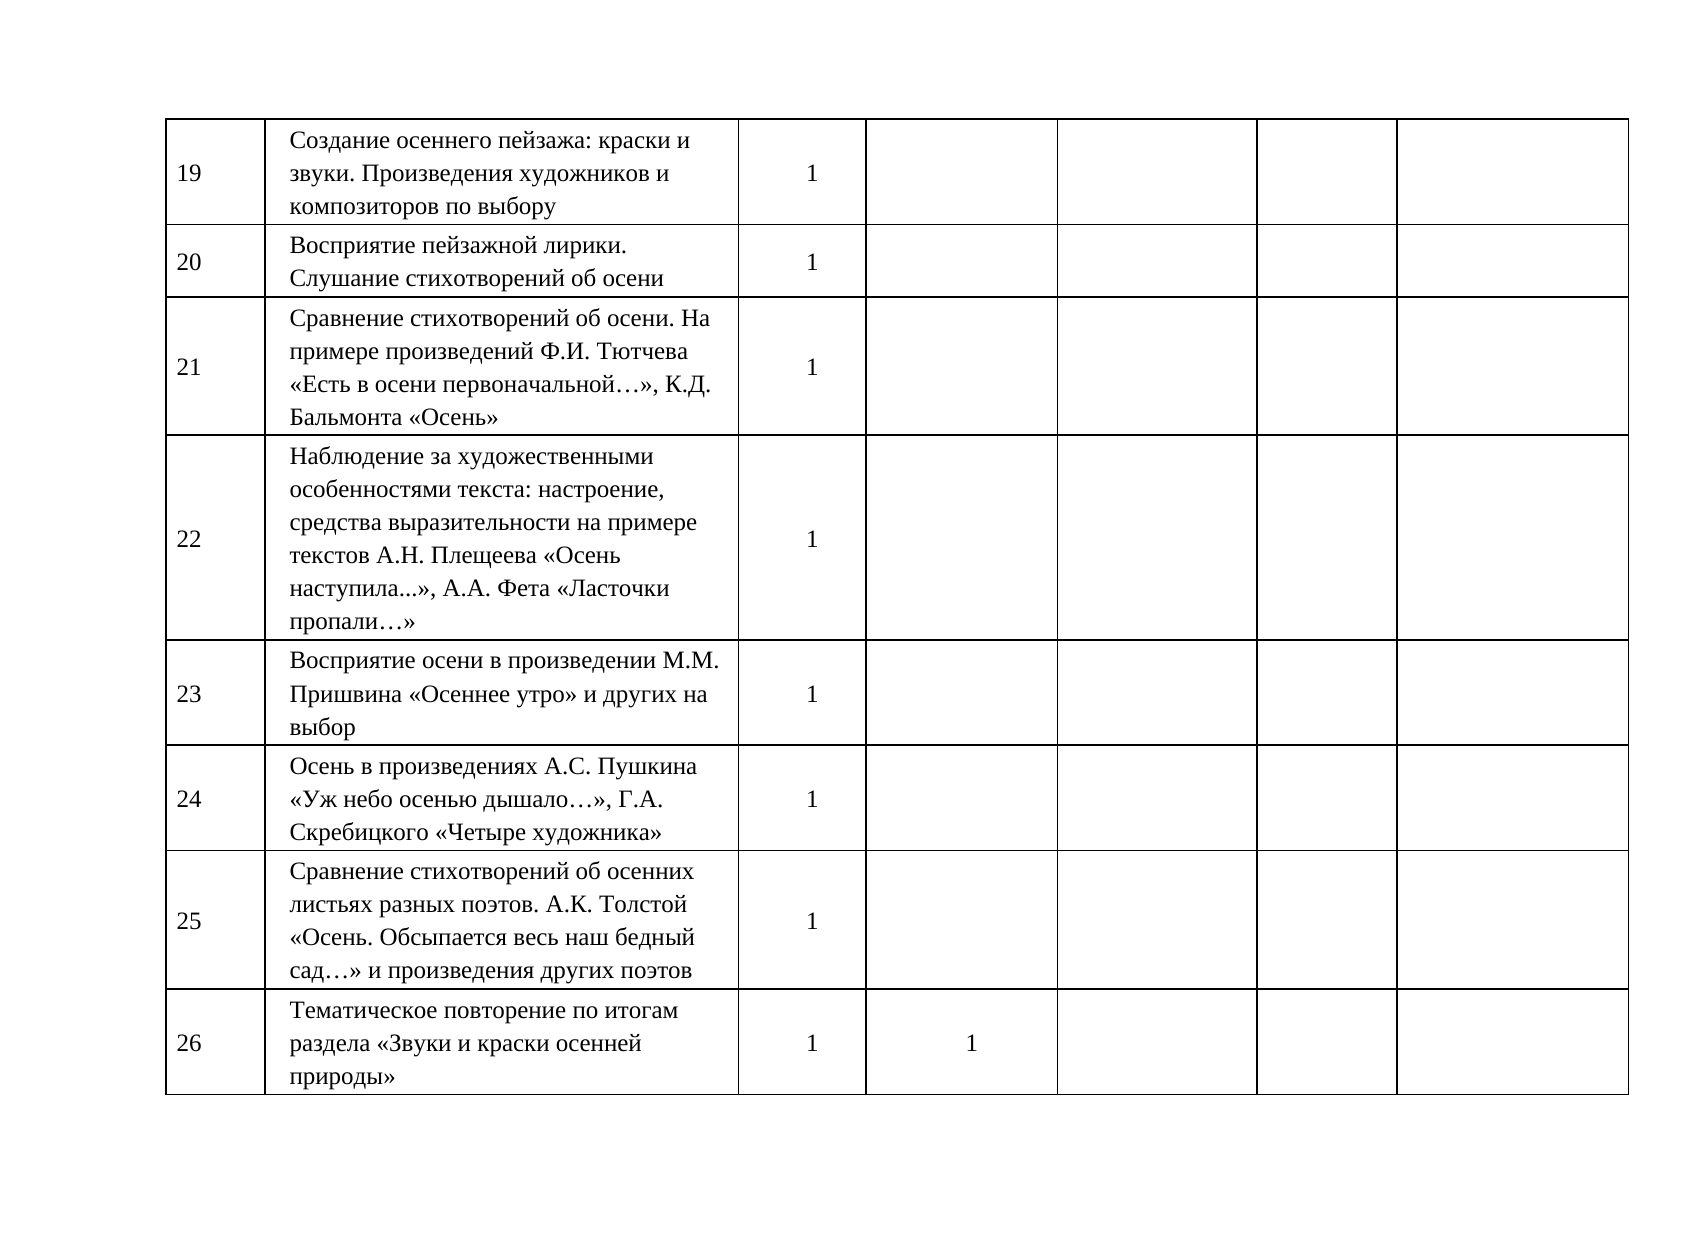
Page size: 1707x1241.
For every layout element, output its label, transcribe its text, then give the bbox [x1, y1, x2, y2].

table_cell 23 [167, 641, 264, 744]
table_cell 25 [167, 851, 264, 988]
table_cell [1058, 436, 1256, 639]
table_cell Тематическое повторение по итогам раздела «Звуки и краски осенней природы» [266, 990, 738, 1093]
table_cell 1 [867, 990, 1057, 1093]
table_cell 24 [167, 746, 264, 850]
table_cell 1 [739, 120, 865, 223]
table_cell [1258, 641, 1396, 744]
table_cell 1 [739, 436, 865, 639]
table_cell [867, 436, 1057, 639]
table_cell [1398, 746, 1628, 850]
table_cell Сравнение стихотворений об осенних листьях разных поэтов. А.К. Толстой «Осень. Обсыпается весь наш бедный сад…» и произведения других поэтов [266, 851, 738, 988]
table_cell [867, 298, 1057, 434]
table_cell [1258, 120, 1396, 223]
table_cell [1258, 851, 1396, 988]
table_cell [867, 120, 1057, 223]
table_cell Сравнение стихотворений об осени. На примере произведений Ф.И. Тютчева «Есть в осени первоначальной…», К.Д. Бальмонта «Осень» [266, 298, 738, 434]
table_cell [1398, 851, 1628, 988]
table_cell 1 [739, 746, 865, 850]
table_cell [1058, 298, 1256, 434]
table_cell 1 [739, 225, 865, 296]
table_cell [1258, 436, 1396, 639]
table_cell [1058, 990, 1256, 1093]
table_cell [1398, 436, 1628, 639]
table_cell [1398, 225, 1628, 296]
table_cell 22 [167, 436, 264, 639]
table_cell [1398, 120, 1628, 223]
table_cell Восприятие осени в произведении М.М. Пришвина «Осеннее утро» и других на выбор [266, 641, 738, 744]
table_cell [867, 225, 1057, 296]
table_cell [1258, 298, 1396, 434]
table_cell [1258, 990, 1396, 1093]
table_cell Наблюдение за художественными особенностями текста: настроение, средства выразительности на примере текстов А.Н. Плещеева «Осень наступила...», А.А. Фета «Ласточки пропали…» [266, 436, 738, 639]
table_cell [1398, 641, 1628, 744]
table_cell [1058, 225, 1256, 296]
table_cell 1 [739, 851, 865, 988]
table_cell [1058, 120, 1256, 223]
table_cell Восприятие пейзажной лирики. Слушание стихотворений об осени [266, 225, 738, 296]
table_cell [1398, 990, 1628, 1093]
table_cell 1 [739, 990, 865, 1093]
table_cell [1258, 746, 1396, 850]
table_cell [1258, 225, 1396, 296]
table_cell [1058, 641, 1256, 744]
table_cell Создание осеннего пейзажа: краски и звуки. Произведения художников и композиторов по выбору [266, 120, 738, 223]
table_cell [867, 641, 1057, 744]
table_cell 21 [167, 298, 264, 434]
table_cell [1058, 746, 1256, 850]
table_cell [1398, 298, 1628, 434]
table_cell 19 [167, 120, 264, 223]
table_cell 1 [739, 641, 865, 744]
table_cell 20 [167, 225, 264, 296]
table_cell [1058, 851, 1256, 988]
table_cell 26 [167, 990, 264, 1093]
table_cell Осень в произведениях А.С. Пушкина «Уж небо осенью дышало…», Г.А. Скребицкого «Четыре художника» [266, 746, 738, 850]
table_cell [867, 746, 1057, 850]
table_cell 1 [739, 298, 865, 434]
table_cell [867, 851, 1057, 988]
